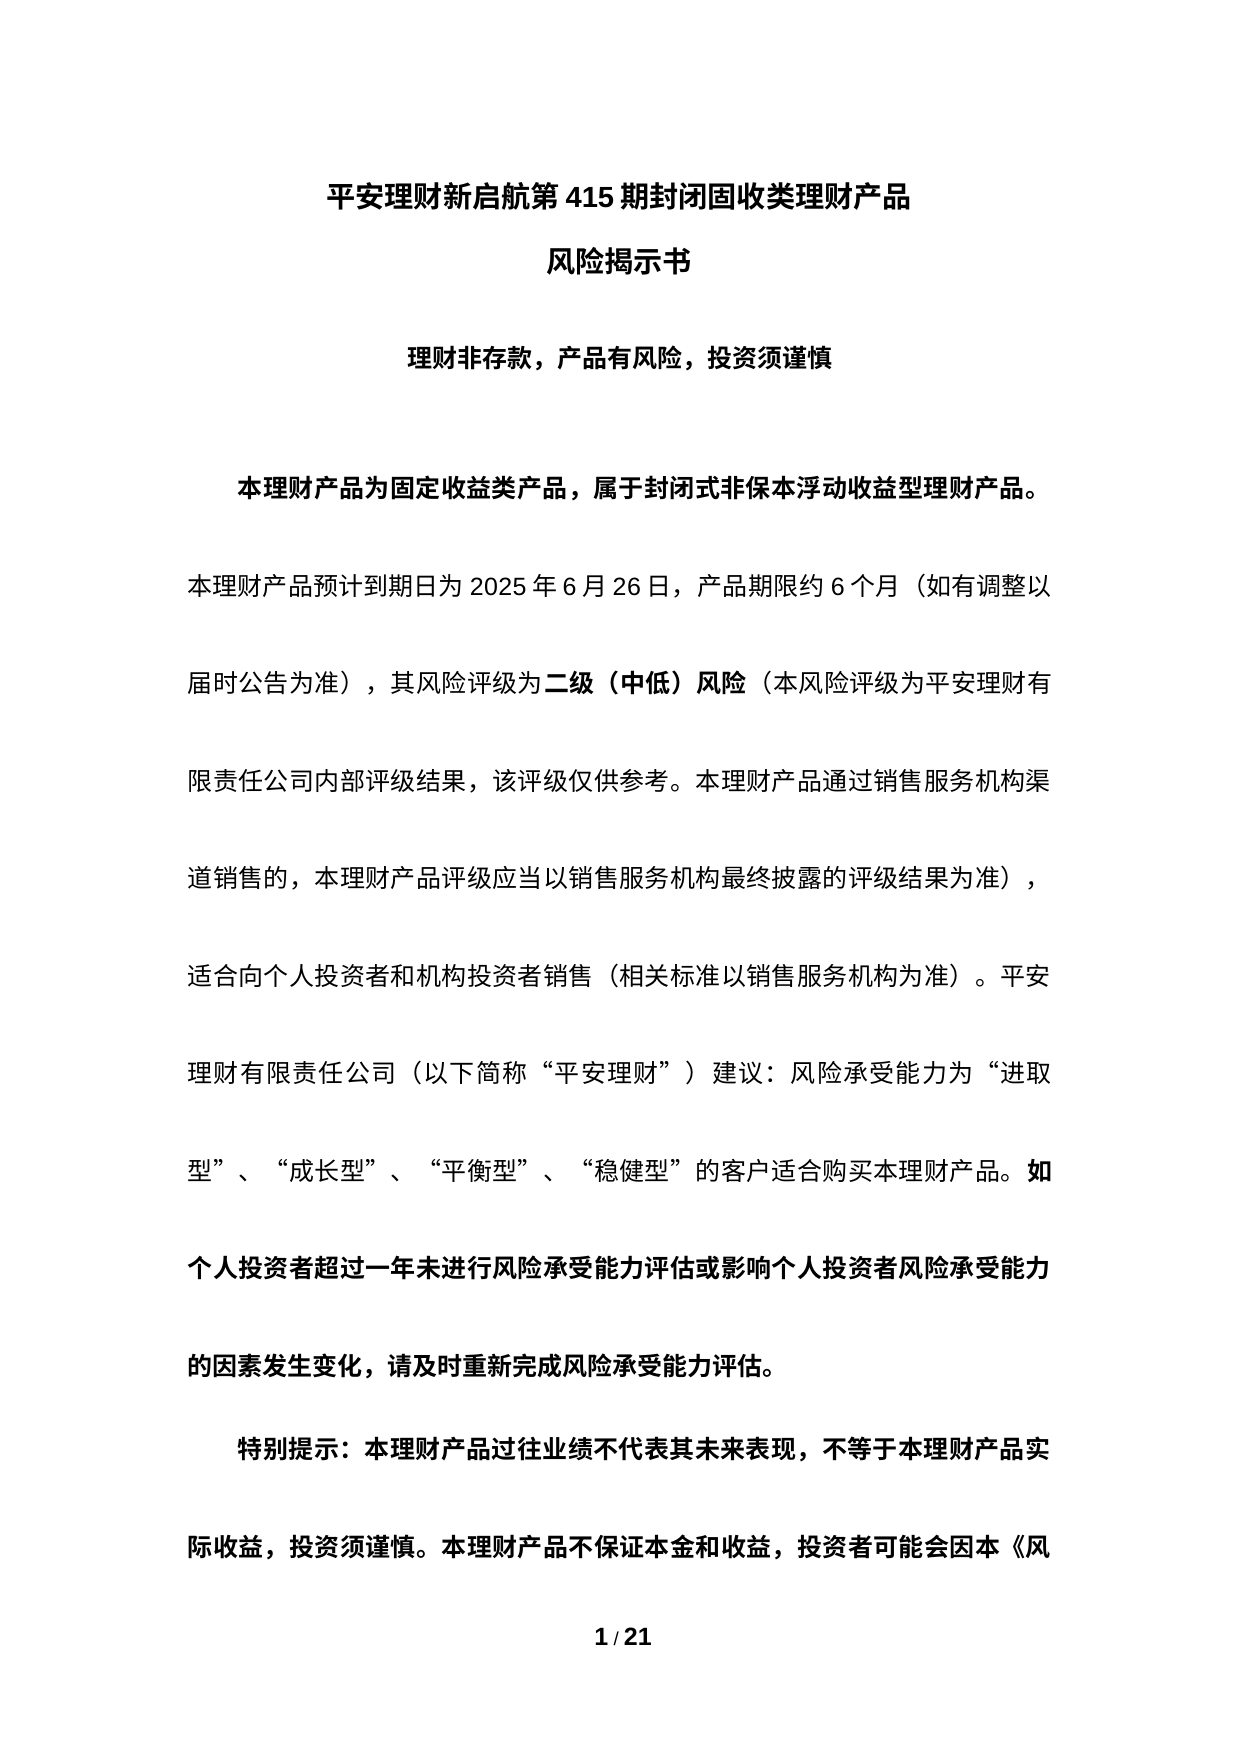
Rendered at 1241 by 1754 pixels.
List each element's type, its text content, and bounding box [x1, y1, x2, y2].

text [187, 1415, 1053, 1578]
text 本理财产品为固定收益类产品，属于封闭式非保本浮动收益型理财产品。本理财产品预计到期日为2025年6月26日，产品期限约6个月（如有调整以届时公告为准），其风险评级为二级（中低）风险（本风险评级为平安理财有限责任公司内部评级结果，该评级仅供参考。本理财产品通过销售服务机构渠道销售的，本理财产品评级应当以销售服务机构最终披露的评级结果为准），适合向个人投资者和机构投资者销售（相关标准以销售服务机构为准）。平安理财有限责任公司（以下简称“平安理财”）建议：风险承受能力为“进取型”、“成长型”、“平衡型”、“稳健型”的客户适合购买本理财产品。如个人投资者超过一年未进行风险承受能力评估或影响个人投资者风险承受能力的因素发生变化，请及时重新完成风险承受能力评估。 [187, 454, 1053, 1397]
text 理财非存款，产品有风险，投资须谨慎 [187, 324, 1053, 389]
text 平安理财新启航第415期封闭固收类理财产品 [187, 162, 1050, 227]
text 风险揭示书 [187, 227, 1050, 292]
